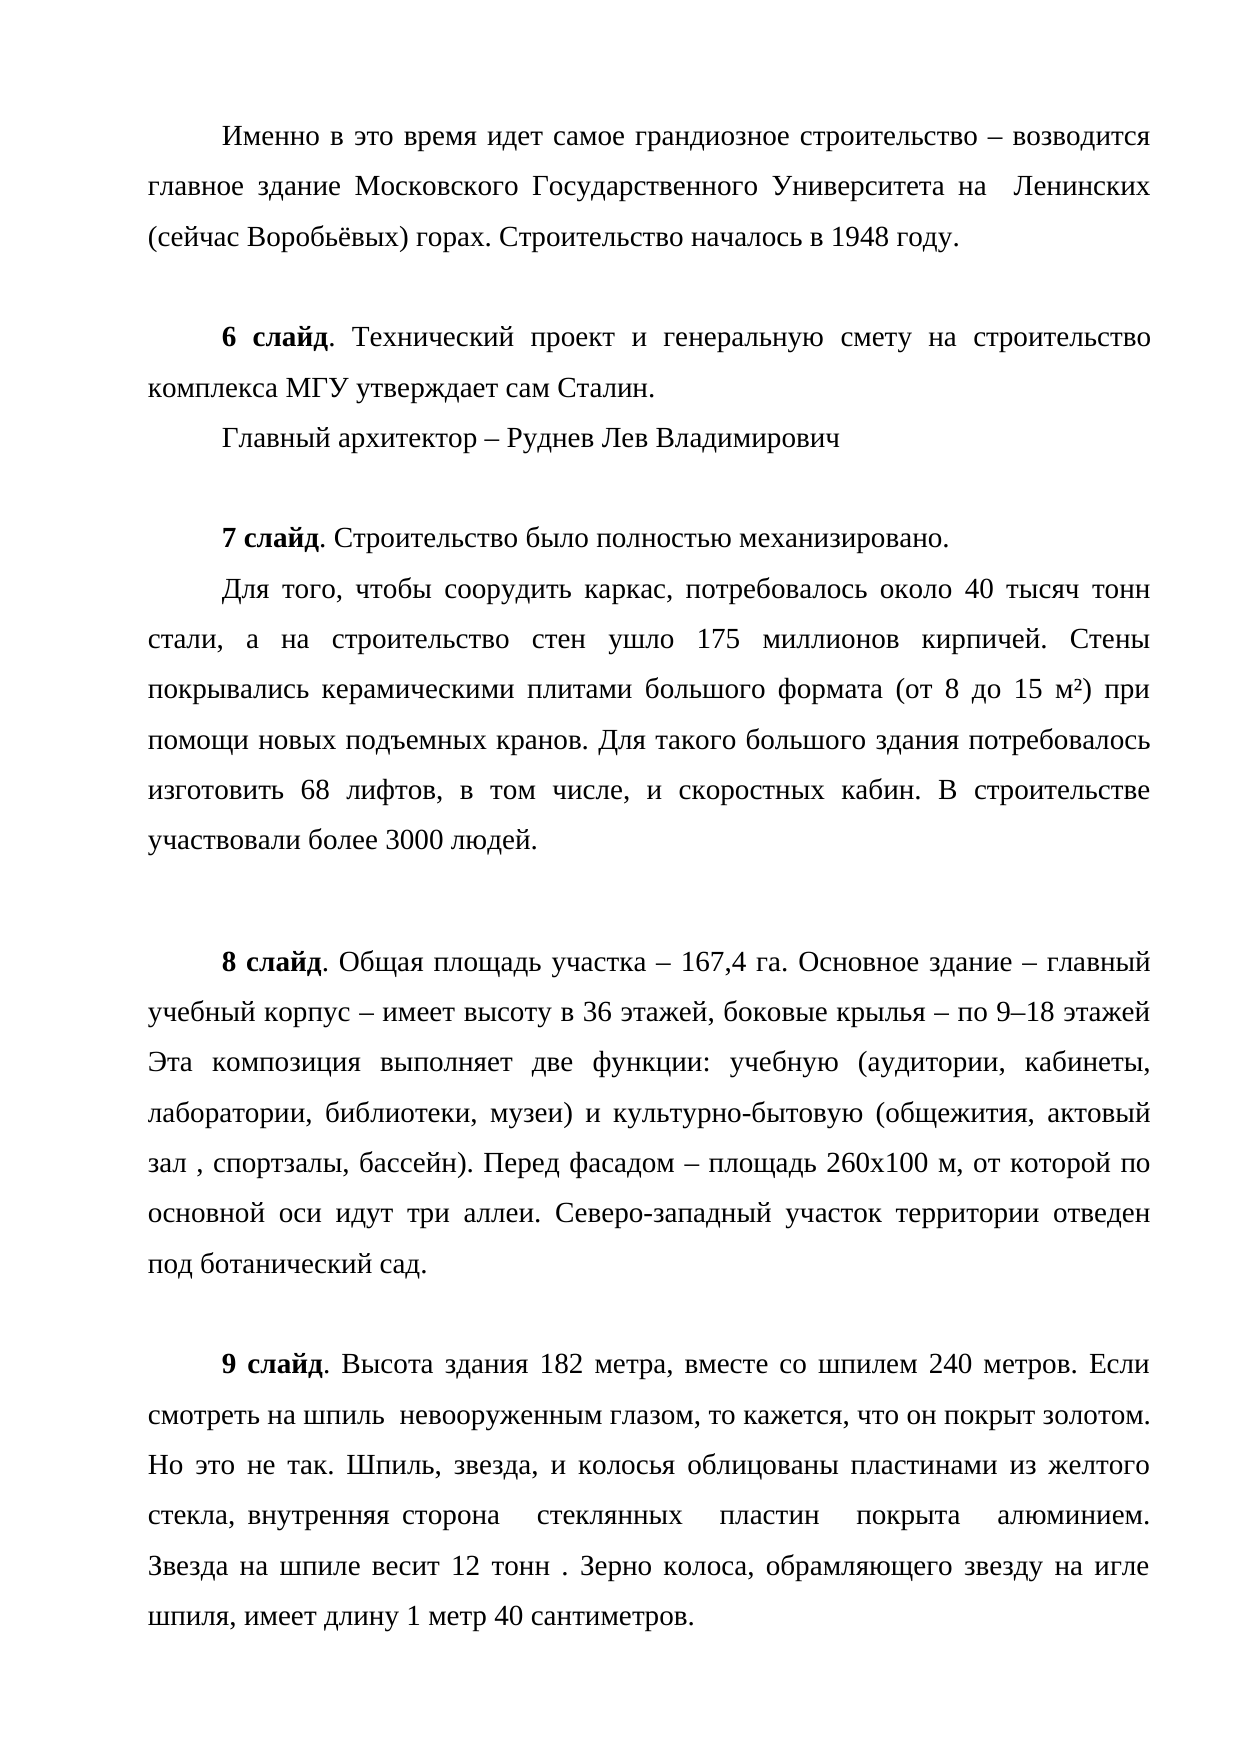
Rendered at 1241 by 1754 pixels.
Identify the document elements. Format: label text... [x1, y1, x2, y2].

text 9 слайд. Высота здания 182 метра, вместе со шпилем 240 метров. Если смотреть на шпиль невооруженным глазом, то кажется, что он покрыт золотом. Но это не так. Шпиль, звезда, и колосья облицованы пластинами из желтого стекла, внутренняя сторона стеклянных пластин покрыта алюминием. Звезда на шпиле весит 12 тонн . Зерно колоса, обрамляющего звезду на игле шпиля, имеет длину 1 метр 40 сантиметров. [148, 1346, 1152, 1632]
list 7 слайд. Строительство было полностью механизировано. [148, 521, 1152, 554]
list Для того, чтобы соорудить каркас, потребовалось около 40 тысяч тонн стали, а на строительство стен ушло 175 миллионов кирпичей. Стены покрывались керамическими плитами большого формата (от 8 до 15 м²) при помощи новых подъемных кранов. Для такого большого здания потребовалось изготовить 68 лифтов, в том числе, и скоростных кабин. В строительстве участвовали более 3000 людей. [148, 571, 1152, 856]
text 8 слайд. Общая площадь участка – 167,4 га. Основное здание – главный учебный корпус – имеет высоту в 36 этажей, боковые крылья – по 9–18 этажей Эта композиция выполняет две функции: учебную (аудитории, кабинеты, лаборатории, библиотеки, музеи) и культурно-бытовую (общежития, актовый зал , спортзалы, бассейн). Перед фасадом – площадь 260x100 м, от которой по основной оси идут три аллеи. Северо-западный участок территории отведен под ботанический сад. [148, 944, 1152, 1279]
list 6 слайд. Технический проект и генеральную смету на строительство комплекса МГУ утверждает сам Сталин. [148, 319, 1152, 403]
list Именно в это время идет самое грандиозное строительство – возводится главное здание Московского Государственного Университета на Ленинских (сейчас Воробьёвых) горах. Строительство началось в 1948 году. [148, 118, 1152, 252]
list Главный архитектор – Руднев Лев Владимирович [148, 420, 1152, 453]
